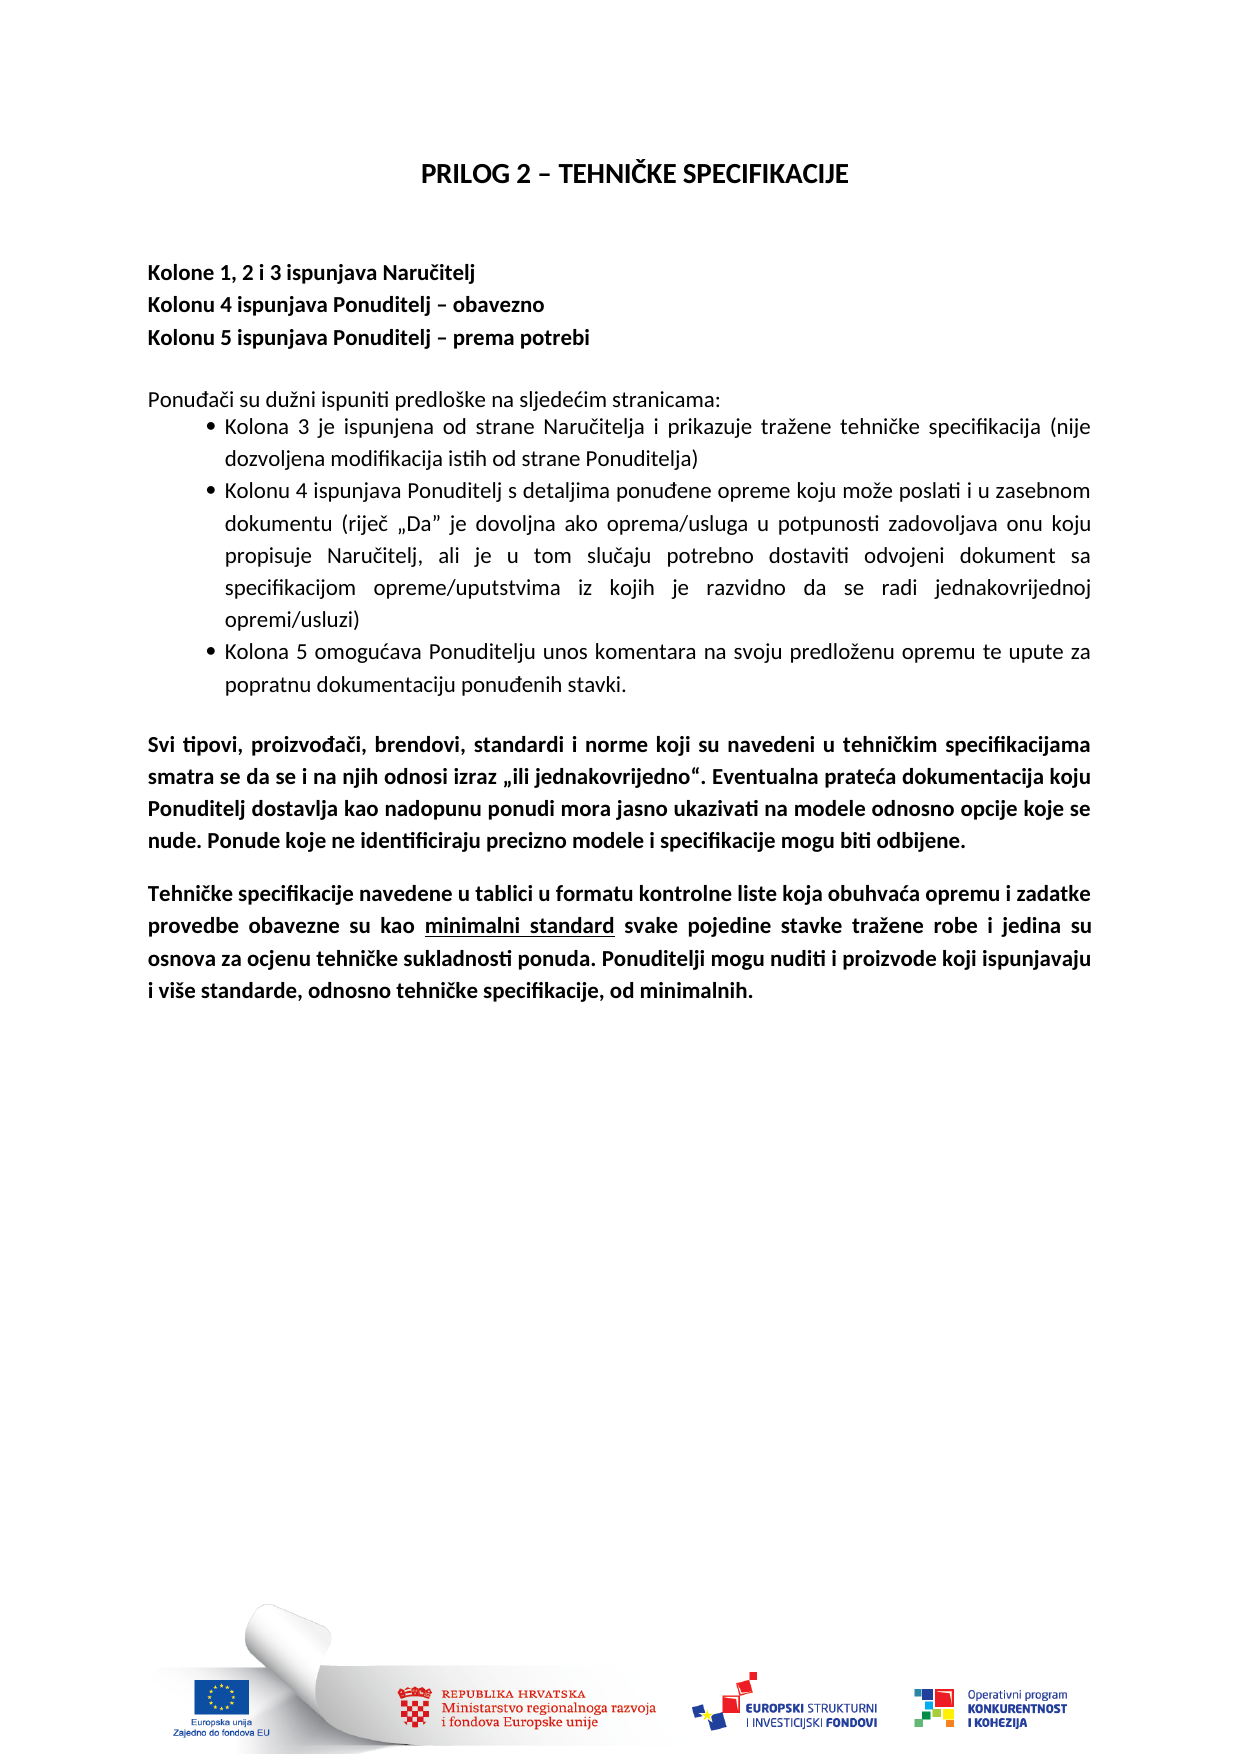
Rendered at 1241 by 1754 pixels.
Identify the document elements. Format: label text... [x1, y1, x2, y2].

text Ponuđači su dužni ispuniti predloške na sljedećim stranicama: [148, 387, 1092, 412]
text Kolone 1, 2 i 3 ispunjava Naručitelj [148, 258, 1092, 286]
text Kolonu 5 ispunjava Ponuditelj – prema potrebi [148, 323, 1092, 351]
text Svi tipovi, proizvođači, brendovi, standardi i norme koji su navedeni u tehničkim specifikacijama smatra se da se i na njih odnosi izraz „ili jednakovrijedno“. Eventualna prateća dokumentacija koju Ponuditelj dostavlja kao nadopunu ponudi mora jasno ukazivati na modele odnosno opcije koje se nude. Ponude koje ne identificiraju precizno modele i specifikacije mogu biti odbijene. [148, 730, 1092, 854]
text Kolonu 4 ispunjava Ponuditelj – obavezno [148, 291, 1092, 319]
list Kolona 5 omogućava Ponuditelju unos komentara na svoju predloženu opremu te upute za popratnu dokumentaciju ponuđenih stavki. [207, 637, 1092, 698]
list Kolona 3 je ispunjena od strane Naručitelja i prikazuje tražene tehničke specifikacija (nije dozvoljena modifikacija istih od strane Ponuditelja) [207, 412, 1092, 472]
text Tehničke specifikacije navedene u tablici u formatu kontrolne liste koja obuhvaća opremu i zadatke provedbe obavezne su kao minimalni standard svake pojedine stavke tražene robe i jedina su osnova za ocjenu tehničke sukladnosti ponuda. Ponuditelji mogu nuditi i proizvode koji ispunjavaju i više standarde, odnosno tehničke specifikacije, od minimalnih. [148, 879, 1092, 1004]
list Kolonu 4 ispunjava Ponuditelj s detaljima ponuđene opreme koju može poslati i u zasebnom dokumentu (riječ „Da” je dovoljna ako oprema/usluga u potpunosti zadovoljava onu koju propisuje Naručitelj, ali je u tom slučaju potrebno dostaviti odvojeni dokument sa specifikacijom opreme/uputstvima iz kojih je razvidno da se radi jednakovrijednoj opremi/usluzi) [207, 477, 1092, 633]
subtitle PRILOG 2 – TEHNIČKE SPECIFIKACIJE [177, 156, 1092, 191]
picture [147, 1590, 1093, 1754]
